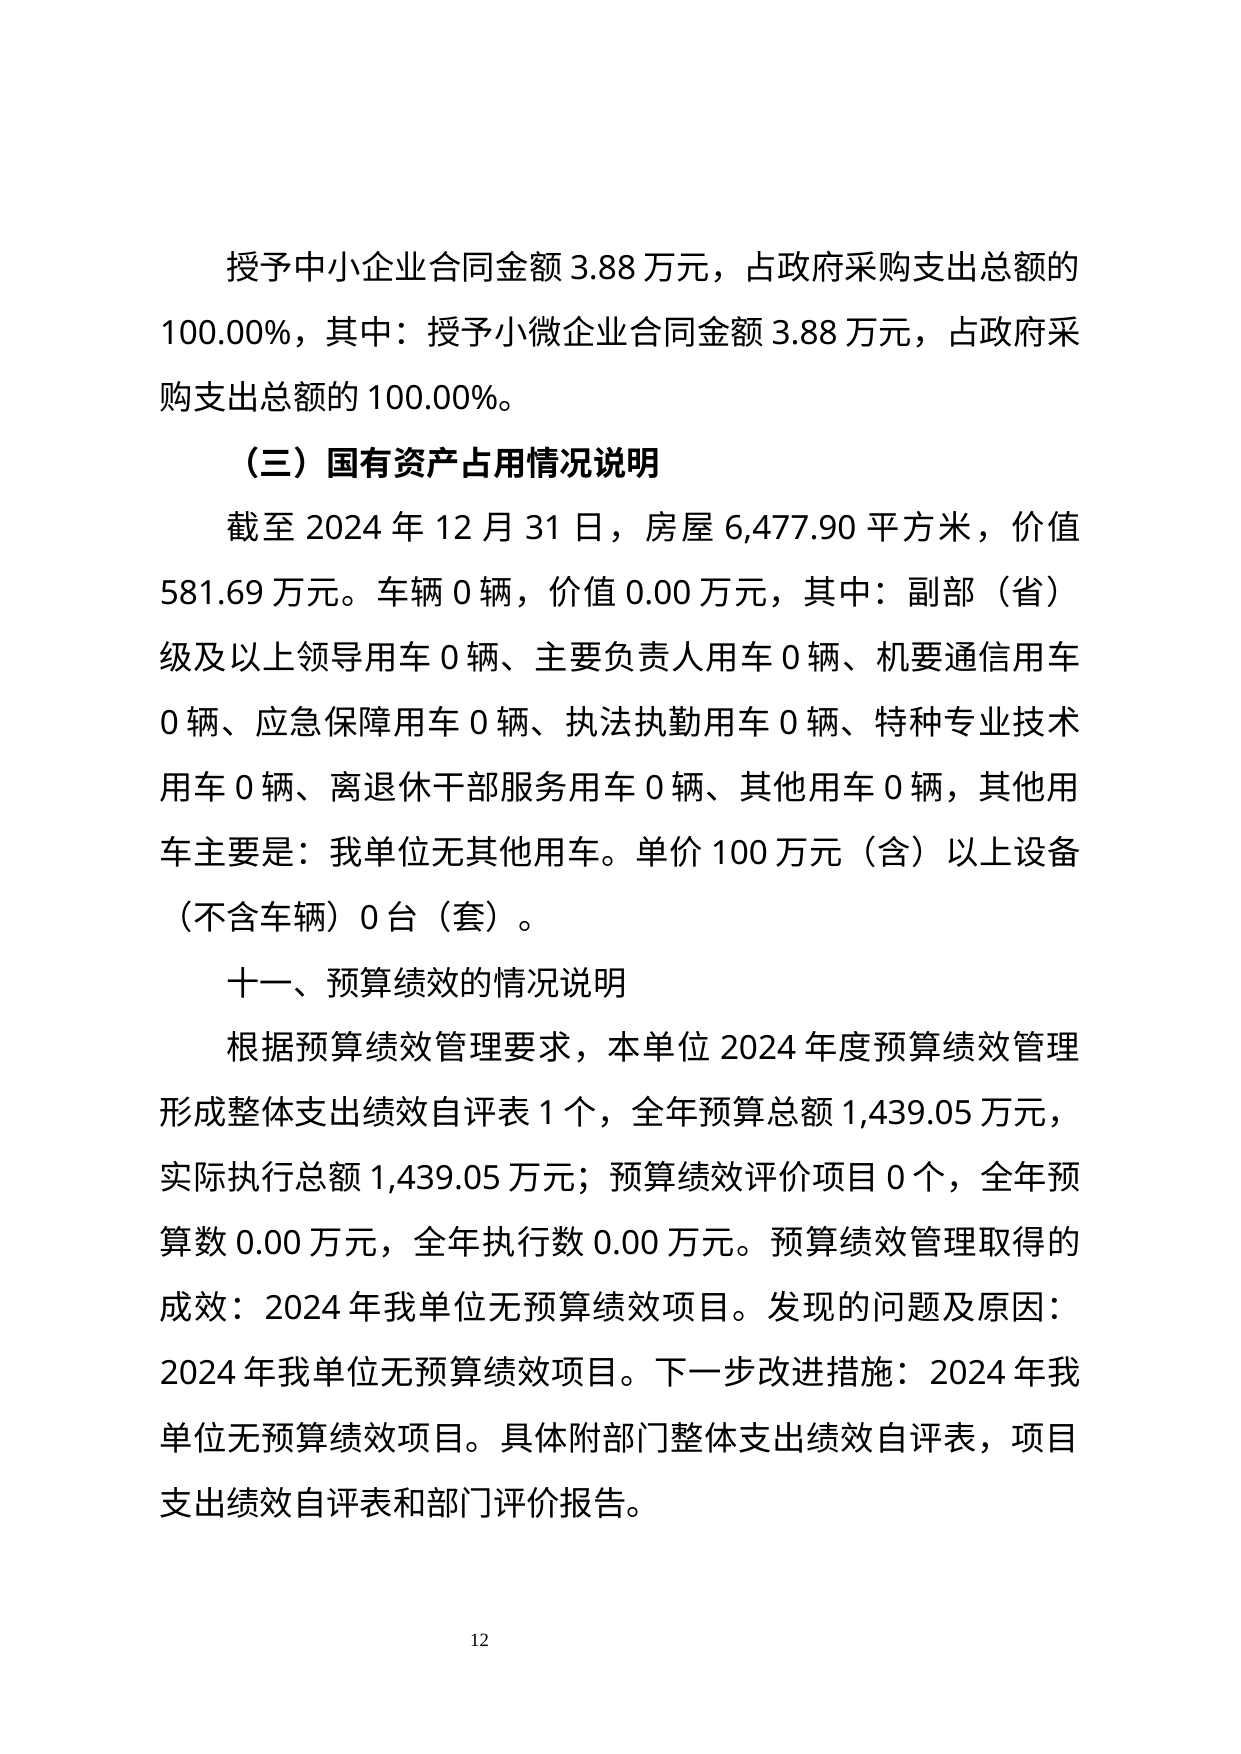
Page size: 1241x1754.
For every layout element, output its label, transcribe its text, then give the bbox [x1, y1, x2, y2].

text 十一、预算绩效的情况说明 [159, 948, 1081, 1013]
text （三）国有资产占用情况说明 [159, 428, 1081, 493]
text 授予中小企业合同金额3.88万元，占政府采购支出总额的100.00%，其中：授予小微企业合同金额3.88万元，占政府采购支出总额的100.00%。 [159, 233, 1081, 428]
text 根据预算绩效管理要求，本单位2024年度预算绩效管理形成整体支出绩效自评表1个，全年预算总额1,439.05万元，实际执行总额1,439.05万元；预算绩效评价项目0个，全年预算数0.00万元，全年执行数0.00万元。预算绩效管理取得的成效：2024年我单位无预算绩效项目。发现的问题及原因：2024年我单位无预算绩效项目。下一步改进措施：2024年我单位无预算绩效项目。具体附部门整体支出绩效自评表，项目支出绩效自评表和部门评价报告。 [159, 1013, 1081, 1533]
text 截至2024年12月31日，房屋6,477.90平方米，价值581.69万元。车辆0辆，价值0.00万元，其中：副部（省）级及以上领导用车0辆、主要负责人用车0辆、机要通信用车0辆、应急保障用车0辆、执法执勤用车0辆、特种专业技术用车0辆、离退休干部服务用车0辆、其他用车0辆，其他用车主要是：我单位无其他用车。单价100万元（含）以上设备（不含车辆）0台（套）。 [159, 493, 1081, 948]
